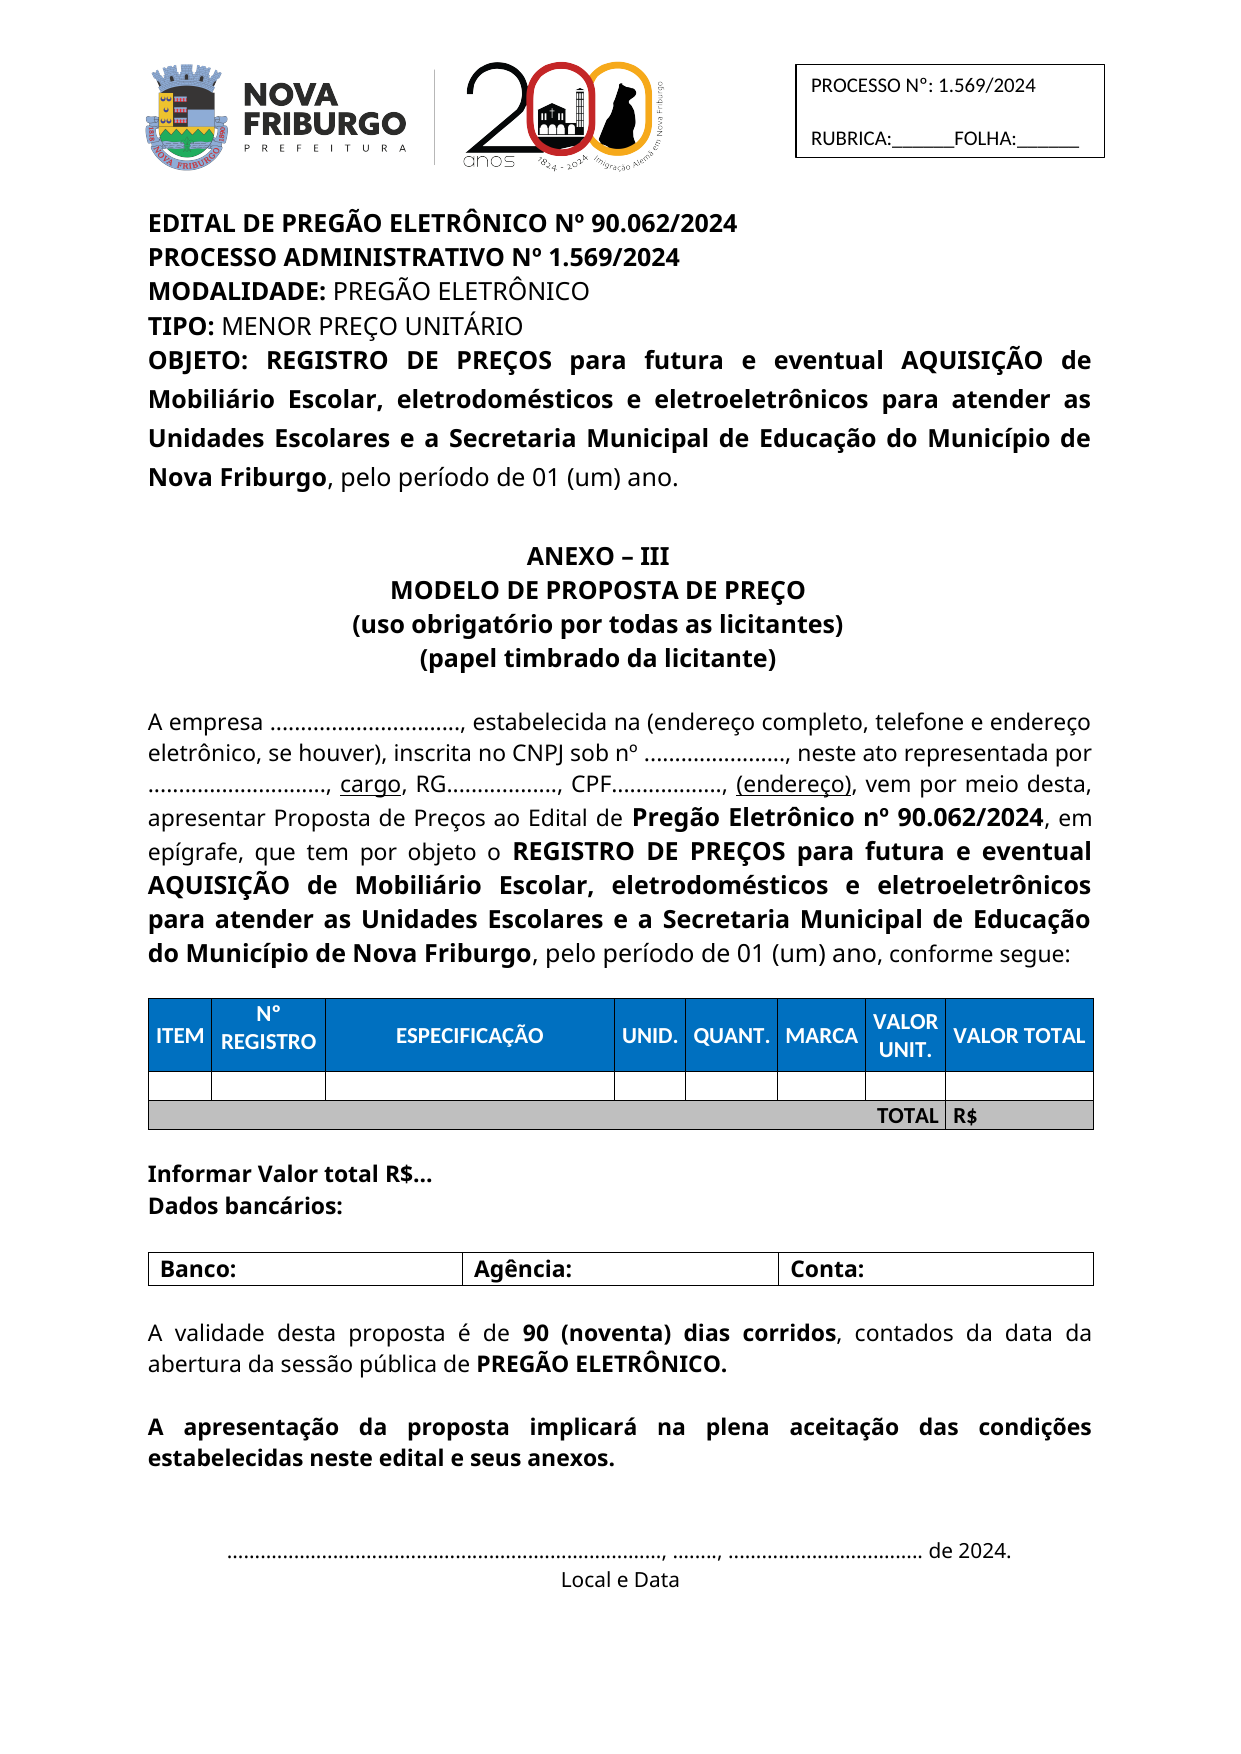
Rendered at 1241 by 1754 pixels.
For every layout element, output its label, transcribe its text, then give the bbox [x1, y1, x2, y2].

table_header MARCA [778, 999, 865, 1071]
table_header VALOR TOTAL [946, 999, 1093, 1071]
text (uso obrigatório por todas as licitantes) [103, 606, 1092, 640]
text A validade desta proposta é de 90 (noventa) dias corridos, contados da data da abertura da sessão pública de PREGÃO ELETRÔNICO. [148, 1317, 1092, 1379]
list A empresa ..............................., estabelecida na (endereço completo, telefone e endereço eletrônico, se houver), inscrita no CNPJ sob nº ......................., neste ato representada por ............................., cargo, RG.................., CPF.................., (endereço), vem por meio desta, apresentar Proposta de Preços ao Edital de Pregão Eletrônico nº 90.062/2024, em epígrafe, que tem por objeto o REGISTRO DE PREÇOS para futura e eventual AQUISIÇÃO de Mobiliário Escolar, eletrodomésticos e eletroeletrônicos para atender as Unidades Escolares e a Secretaria Municipal de Educação do Município de Nova Friburgo, pelo período de 01 (um) ano, conforme segue: [148, 706, 1092, 970]
table_cell [686, 1072, 777, 1100]
text Modelo de proposta DE PREÇO [103, 572, 1092, 606]
table_cell [149, 1072, 211, 1100]
table_cell [326, 1072, 614, 1100]
table_cell [212, 1072, 325, 1100]
text A apresentação da proposta implicará na plena aceitação das condições estabelecidas neste edital e seus anexos. [148, 1411, 1092, 1473]
table_header Banco: [149, 1253, 462, 1284]
text PROCESSO ADMINISTRATIVO Nº 1.569/2024 [148, 240, 1092, 274]
table_header Agência: [463, 1253, 778, 1284]
table_header Conta: [779, 1253, 1093, 1284]
text ANEXO – III [103, 538, 1092, 572]
table_cell [615, 1072, 685, 1100]
text Dados bancários: [148, 1190, 1092, 1221]
table_header UNID. [615, 999, 685, 1071]
text Local e Data [148, 1565, 1092, 1594]
text (papel timbrado da licitante) [103, 640, 1092, 674]
table_header Nº REGISTRO [212, 999, 325, 1071]
table_header ITEM [149, 999, 211, 1071]
table_cell R$ [946, 1101, 1093, 1129]
table_cell [866, 1072, 945, 1100]
table_header ESPECIFICAÇÃO [326, 999, 614, 1071]
text OBJETO: REGISTRO DE PREÇOS para futura e eventual AQUISIÇÃO de Mobiliário Escolar, eletrodomésticos e eletroeletrônicos para atender as Unidades Escolares e a Secretaria Municipal de Educação do Município de Nova Friburgo, pelo período de 01 (um) ano. [148, 342, 1092, 494]
text .............................................................................., ........, ................................... de 2024. [148, 1536, 1092, 1565]
text EDITAL DE PREGÃO ELETRÔNICO Nº 90.062/2024 [148, 206, 1092, 240]
table_header VALOR UNIT. [866, 999, 945, 1071]
picture [118, 29, 696, 200]
table_header QUANT. [686, 999, 777, 1071]
table_cell [778, 1072, 865, 1100]
text MODALIDADE: PREGÃO ELETRÔNICO [148, 274, 1092, 308]
table_cell [946, 1072, 1093, 1100]
table_cell TOTAL [149, 1101, 945, 1129]
text Informar Valor total R$... [148, 1158, 1092, 1190]
text TIPO: MENOR PREÇO UNITÁRIO [148, 308, 1092, 342]
